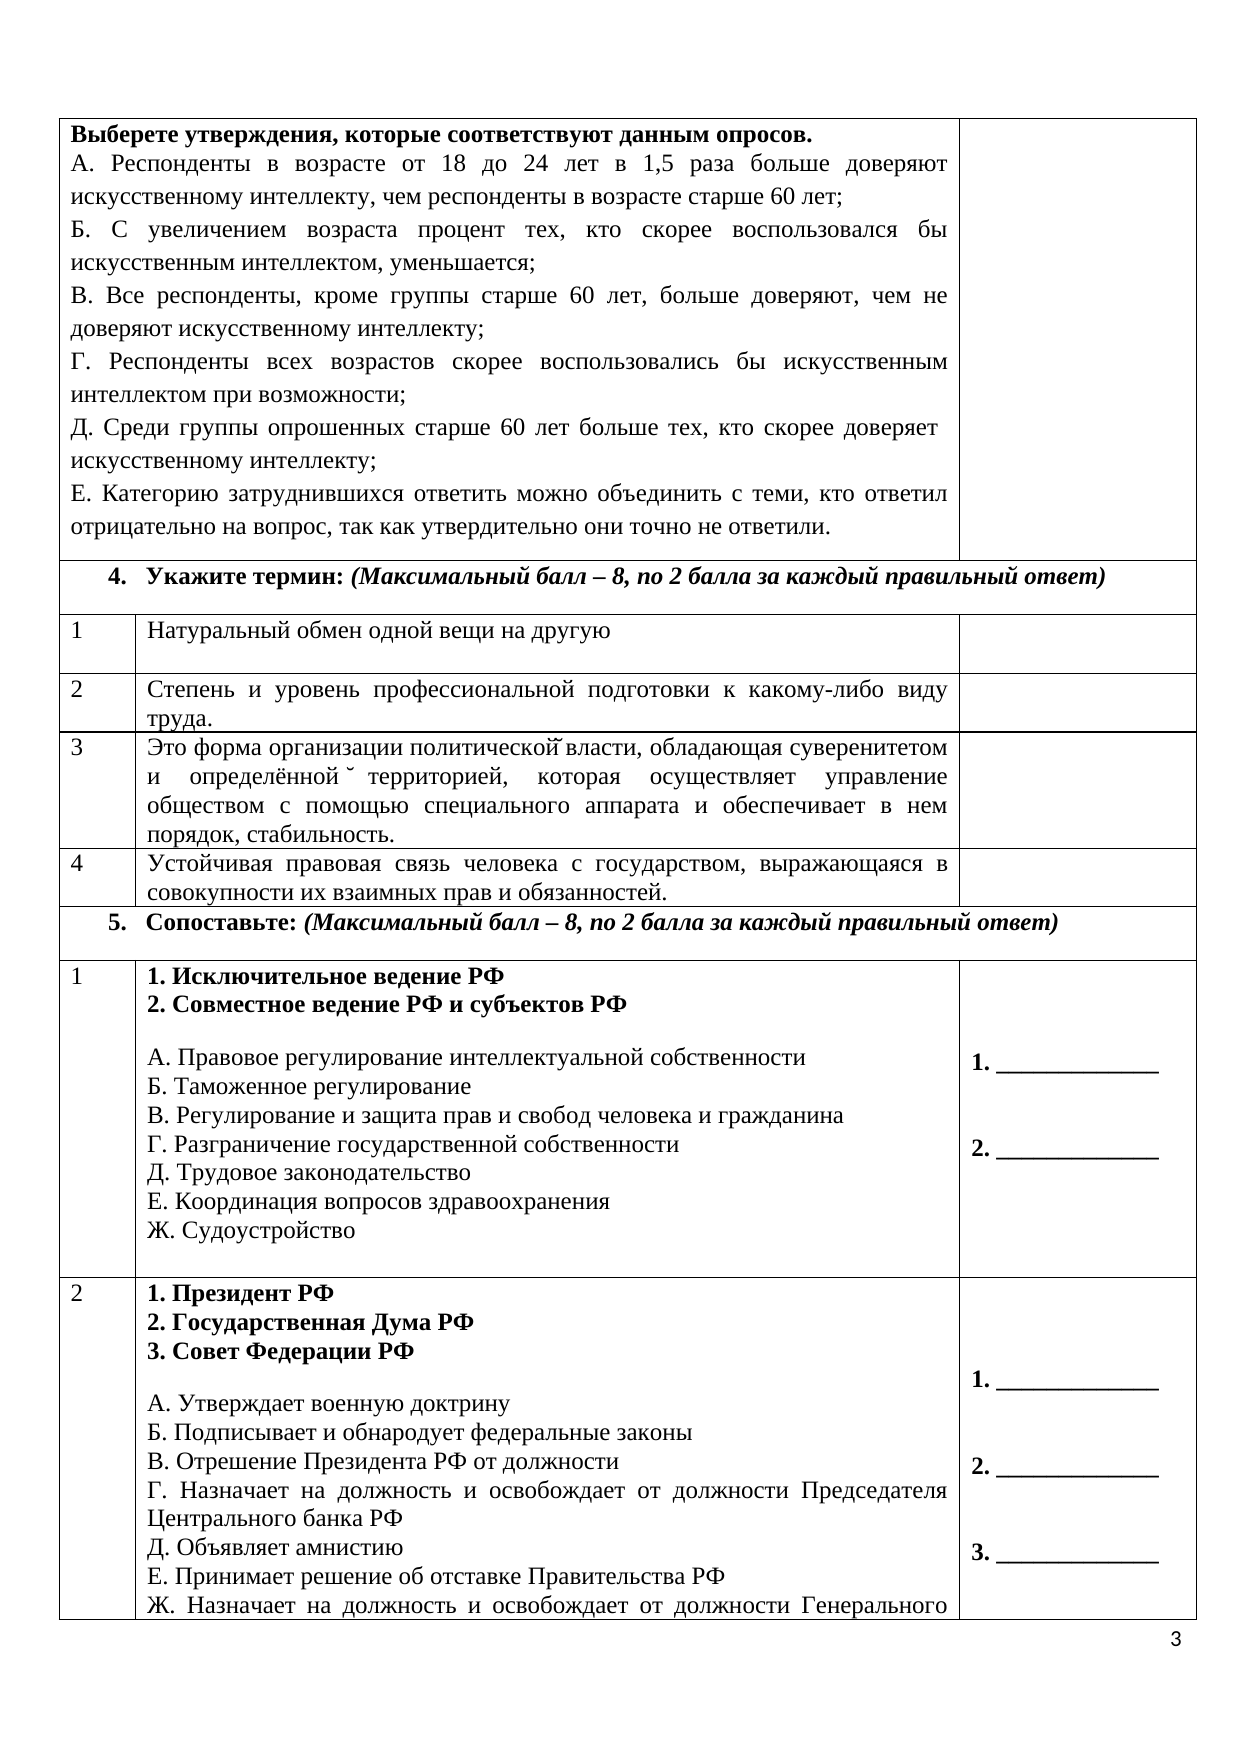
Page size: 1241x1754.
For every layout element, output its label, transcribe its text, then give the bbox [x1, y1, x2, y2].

table_cell Это форма организации политической̆ власти, обладающая суверенитетом и определённой̆ территорией, которая осуществляет управление обществом с помощью специального аппарата и обеспечивает в нем порядок, стабильность. [136, 733, 959, 847]
table_cell 1. Исключительное ведение РФ 2. Совместное ведение РФ и субъектов РФ А. Правовое регулирование интеллектуальной собственности Б. Таможенное регулирование В. Регулирование и защита прав и свобод человека и гражданина Г. Разграничение государственной собственности Д. Трудовое законодательство Е. Координация вопросов здравоохранения Ж. Судоустройство [136, 961, 959, 1277]
table_cell 1 [60, 961, 135, 1277]
table_cell 1 [60, 615, 135, 673]
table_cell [60, 119, 959, 560]
table_cell 1. _____________ 2. _____________ [960, 961, 1196, 1277]
table_cell [960, 119, 1196, 560]
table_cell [960, 1278, 1196, 1618]
table_cell [960, 615, 1196, 673]
table_cell Сопоставьте: (Максимальный балл – 8, по 2 балла за каждый правильный ответ) [60, 907, 1196, 960]
table_cell 2 [60, 674, 135, 731]
table_cell 4 [60, 849, 135, 906]
table_cell Укажите термин: (Максимальный балл – 8, по 2 балла за каждый правильный ответ) [60, 561, 1196, 614]
table_cell Натуральный обмен одной вещи на другую [136, 615, 959, 673]
table_cell 3 [60, 733, 135, 847]
table_cell Степень и уровень профессиональной подготовки к какому-либо виду труда. [136, 674, 959, 731]
table_cell 2 [60, 1278, 135, 1618]
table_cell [136, 1278, 959, 1618]
table_cell [960, 733, 1196, 847]
table_cell [960, 849, 1196, 906]
table_cell [960, 674, 1196, 731]
table_cell Устойчивая правовая связь человека с государством, выражающаяся в совокупности их взаимных прав и обязанностей. [136, 849, 959, 906]
